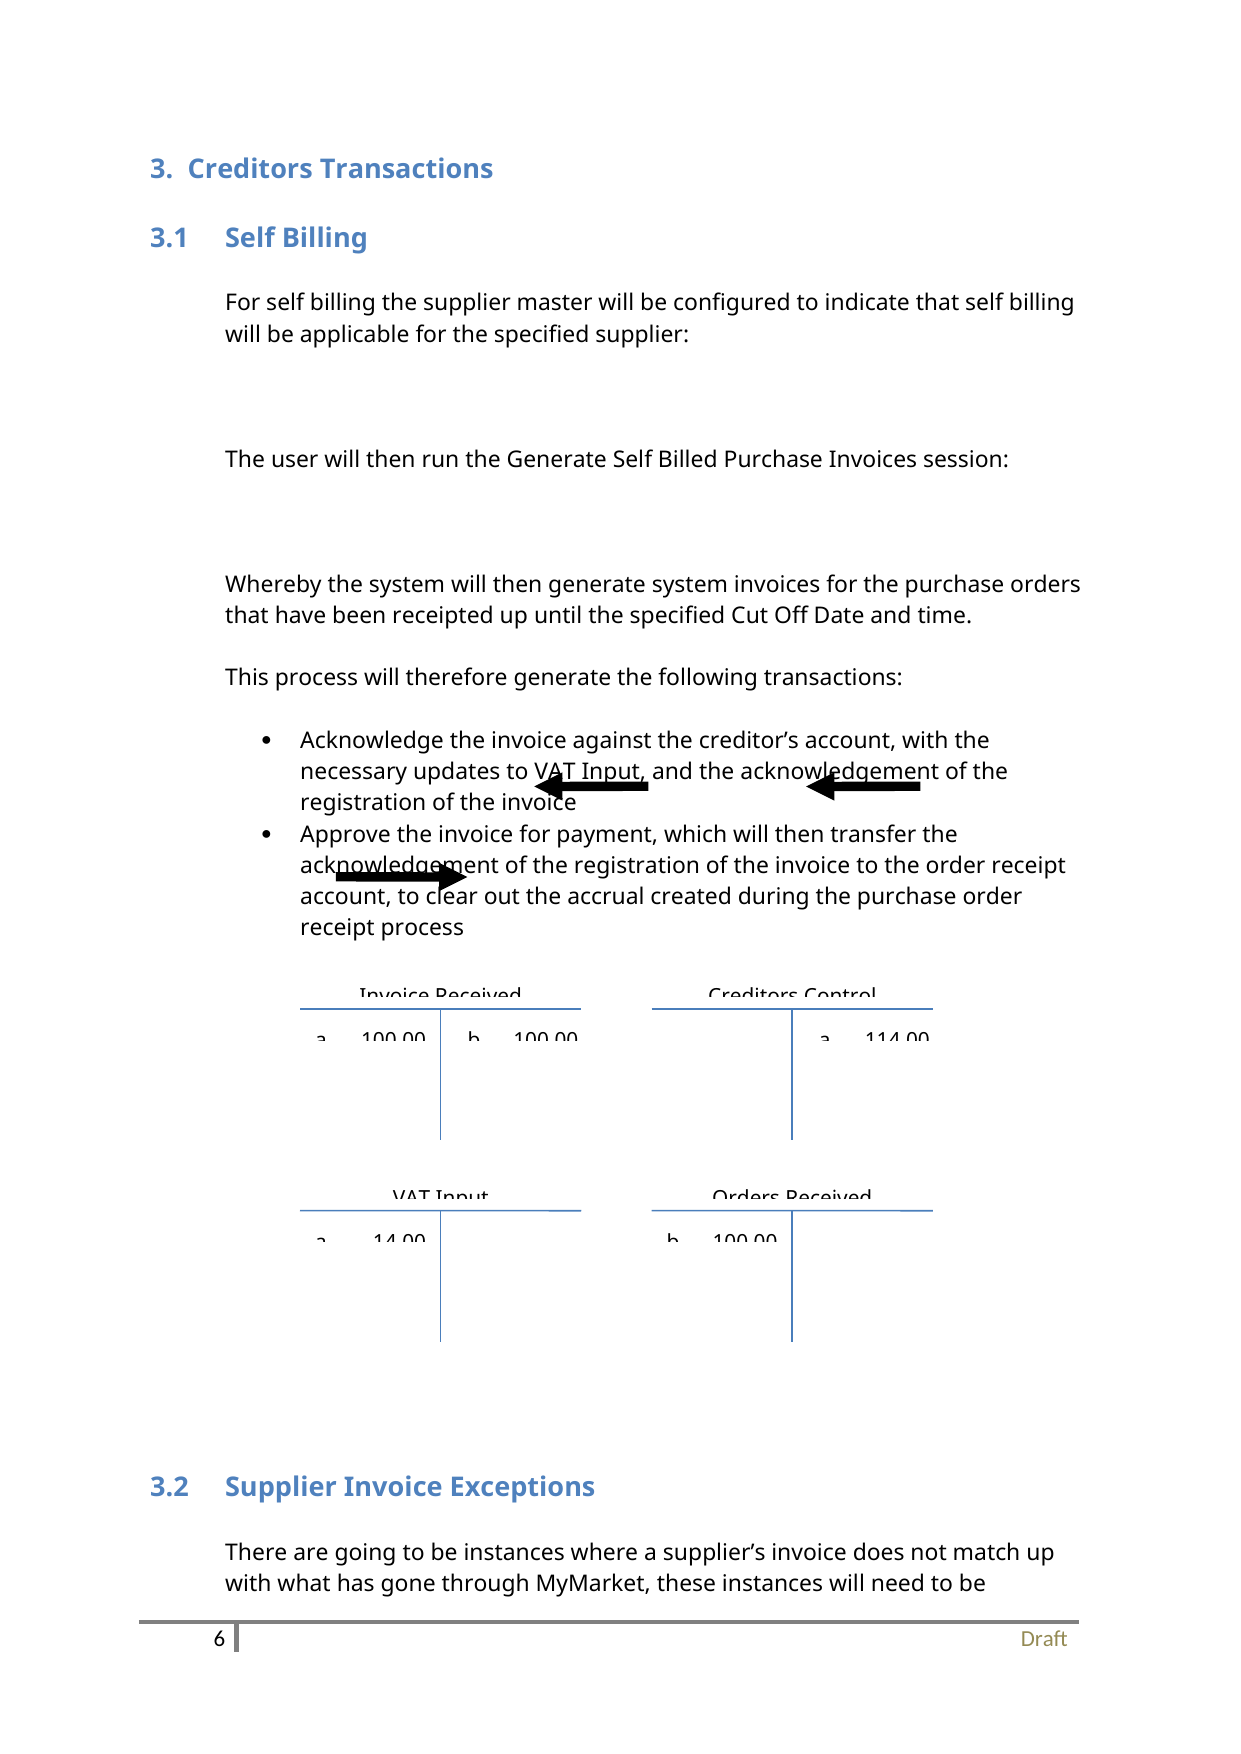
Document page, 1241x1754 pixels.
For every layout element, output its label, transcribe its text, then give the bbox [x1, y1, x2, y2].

text For self billing the supplier master will be configured to indicate that self billing will be applicable for the specified supplier: [225, 286, 1090, 349]
text Whereby the system will then generate system invoices for the purchase orders that have been receipted up until the specified Cut Off Date and time. [225, 567, 1090, 630]
subtitle Creditors Transactions [150, 150, 1090, 187]
text The user will then run the Generate Self Billed Purchase Invoices session: [225, 442, 1090, 474]
subtitle Supplier Invoice Exceptions [150, 1467, 1090, 1504]
subtitle Self Billing [150, 218, 1090, 255]
text This process will therefore generate the following transactions: [225, 661, 1090, 692]
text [225, 1536, 1090, 1598]
list Approve the invoice for payment, which will then transfer the acknowledgement of the registration of the invoice to the order receipt account, to clear out the accrual created during the purchase order receipt process [262, 817, 1090, 942]
list Acknowledge the invoice against the creditor’s account, with the necessary updates to VAT Input, and the acknowledgement of the registration of the invoice [262, 724, 1090, 817]
